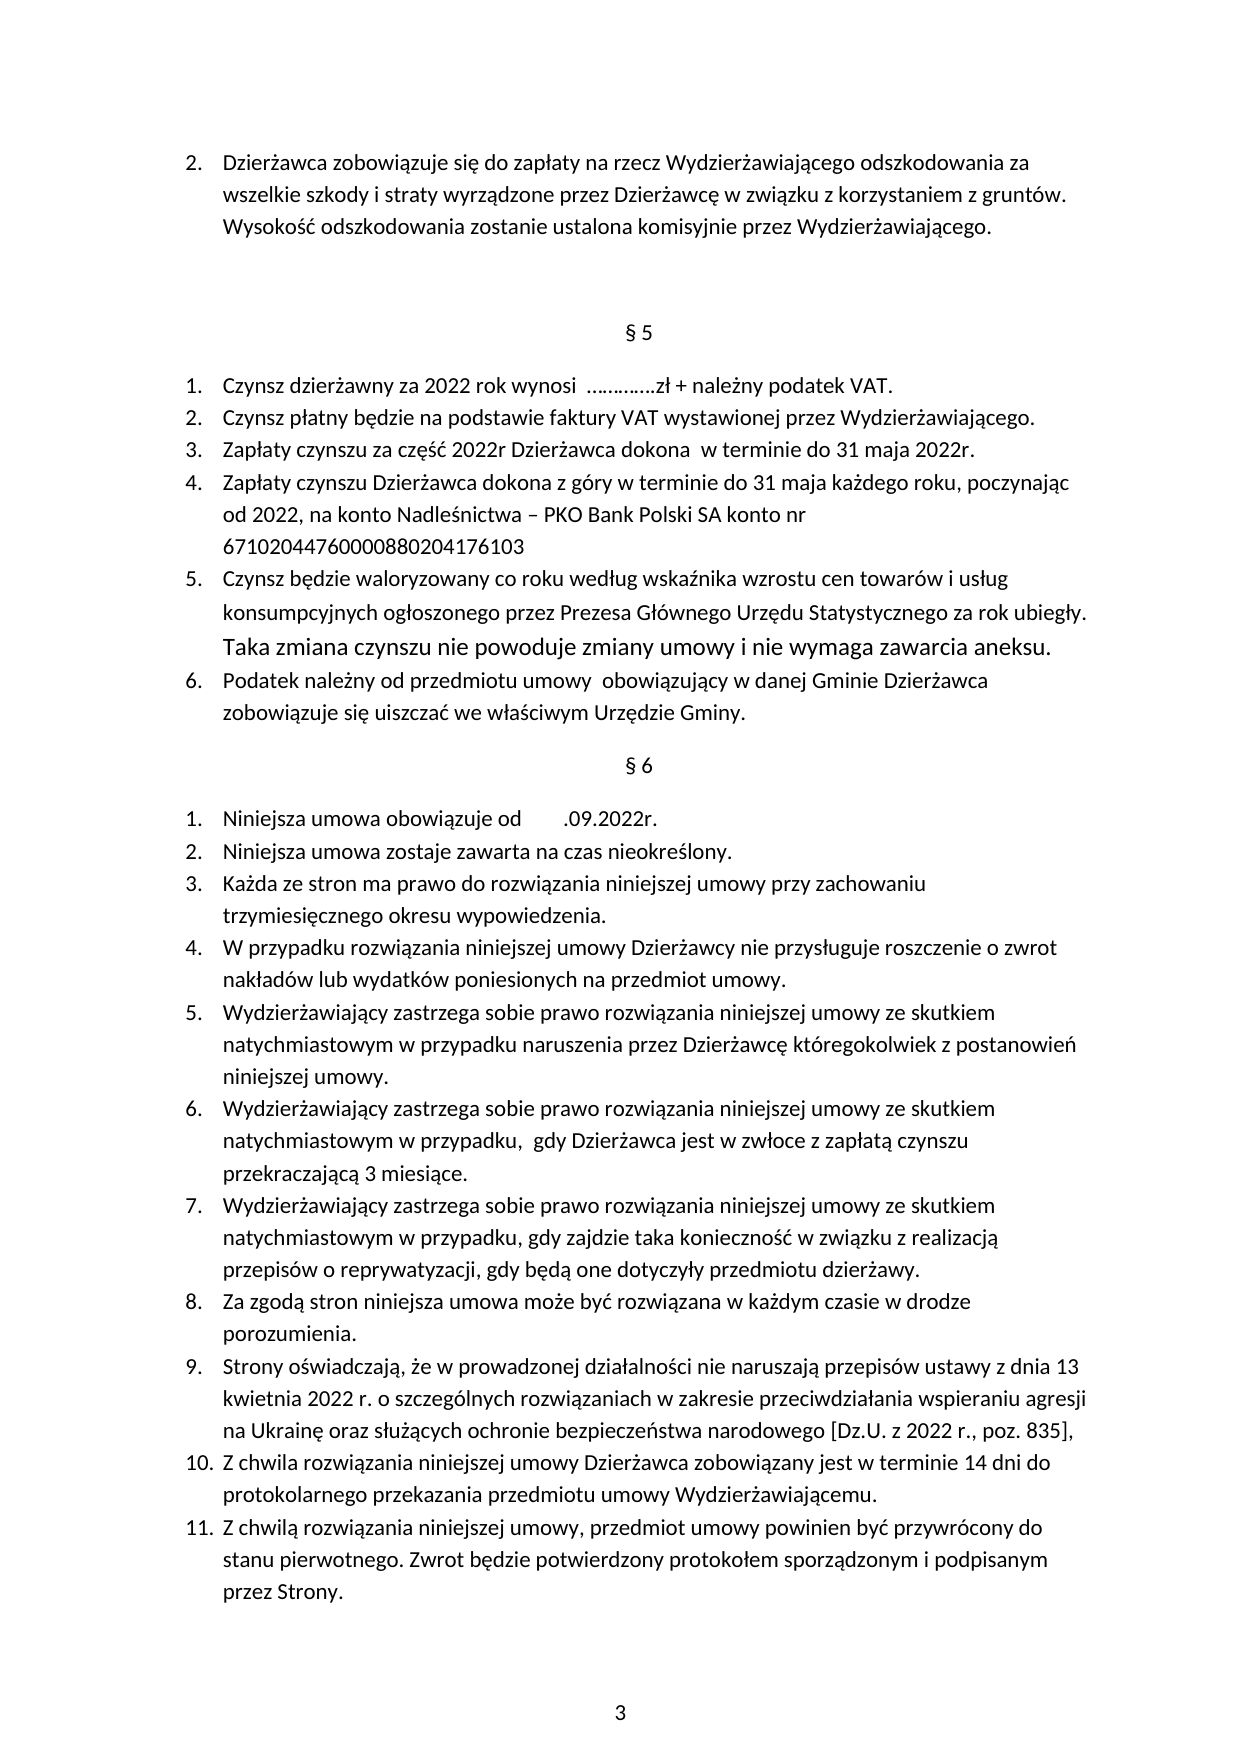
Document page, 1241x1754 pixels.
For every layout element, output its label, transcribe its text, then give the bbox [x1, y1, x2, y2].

list Z chwilą rozwiązania niniejszej umowy, przedmiot umowy powinien być przywrócony do stanu pierwotnego. Zwrot będzie potwierdzony protokołem sporządzonym i podpisanym przez Strony. [185, 1513, 1093, 1605]
list Czynsz płatny będzie na podstawie faktury VAT wystawionej przez Wydzierżawiającego. [185, 403, 1093, 431]
list Podatek należny od przedmiotu umowy obowiązujący w danej Gminie Dzierżawca zobowiązuje się uiszczać we właściwym Urzędzie Gminy. [185, 666, 1093, 727]
list Czynsz będzie waloryzowany co roku według wskaźnika wzrostu cen towarów i usług konsumpcyjnych ogłoszonego przez Prezesa Głównego Urzędu Statystycznego za rok ubiegły. Taka zmiana czynszu nie powoduje zmiany umowy i nie wymaga zawarcia aneksu. [185, 564, 1093, 662]
list Każda ze stron ma prawo do rozwiązania niniejszej umowy przy zachowaniu trzymiesięcznego okresu wypowiedzenia. [185, 869, 1093, 929]
list W przypadku rozwiązania niniejszej umowy Dzierżawcy nie przysługuje roszczenie o zwrot nakładów lub wydatków poniesionych na przedmiot umowy. [185, 933, 1093, 993]
list Strony oświadczają, że w prowadzonej działalności nie naruszają przepisów ustawy z dnia 13 kwietnia 2022 r. o szczególnych rozwiązaniach w zakresie przeciwdziałania wspieraniu agresji na Ukrainę oraz służących ochronie bezpieczeństwa narodowego [Dz.U. z 2022 r., poz. 835], [185, 1352, 1093, 1444]
list Czynsz dzierżawny za 2022 rok wynosi ………….zł + należny podatek VAT. [185, 371, 1093, 399]
list Niniejsza umowa zostaje zawarta na czas nieokreślony. [185, 837, 1093, 865]
list Wydzierżawiający zastrzega sobie prawo rozwiązania niniejszej umowy ze skutkiem natychmiastowym w przypadku naruszenia przez Dzierżawcę któregokolwiek z postanowień niniejszej umowy. [185, 998, 1093, 1090]
list Wydzierżawiający zastrzega sobie prawo rozwiązania niniejszej umowy ze skutkiem natychmiastowym w przypadku, gdy zajdzie taka konieczność w związku z realizacją przepisów o reprywatyzacji, gdy będą one dotyczyły przedmiotu dzierżawy. [185, 1191, 1093, 1283]
text § 5 [185, 318, 1093, 346]
list Z chwila rozwiązania niniejszej umowy Dzierżawca zobowiązany jest w terminie 14 dni do protokolarnego przekazania przedmiotu umowy Wydzierżawiającemu. [185, 1448, 1093, 1508]
list Za zgodą stron niniejsza umowa może być rozwiązana w każdym czasie w drodze porozumienia. [185, 1287, 1093, 1348]
list Niniejsza umowa obowiązuje od .09.2022r. [185, 804, 1093, 833]
list Zapłaty czynszu za część 2022r Dzierżawca dokona w terminie do 31 maja 2022r. [185, 435, 1093, 463]
list Wydzierżawiający zastrzega sobie prawo rozwiązania niniejszej umowy ze skutkiem natychmiastowym w przypadku, gdy Dzierżawca jest w zwłoce z zapłatą czynszu przekraczającą 3 miesiące. [185, 1094, 1093, 1187]
list Dzierżawca zobowiązuje się do zapłaty na rzecz Wydzierżawiającego odszkodowania za wszelkie szkody i straty wyrządzone przez Dzierżawcę w związku z korzystaniem z gruntów. Wysokość odszkodowania zostanie ustalona komisyjnie przez Wydzierżawiającego. [185, 148, 1093, 240]
text § 6 [185, 752, 1093, 779]
list Zapłaty czynszu Dzierżawca dokona z góry w terminie do 31 maja każdego roku, poczynając od 2022, na konto Nadleśnictwa – PKO Bank Polski SA konto nr 67102044760000880204176103 [185, 468, 1093, 560]
